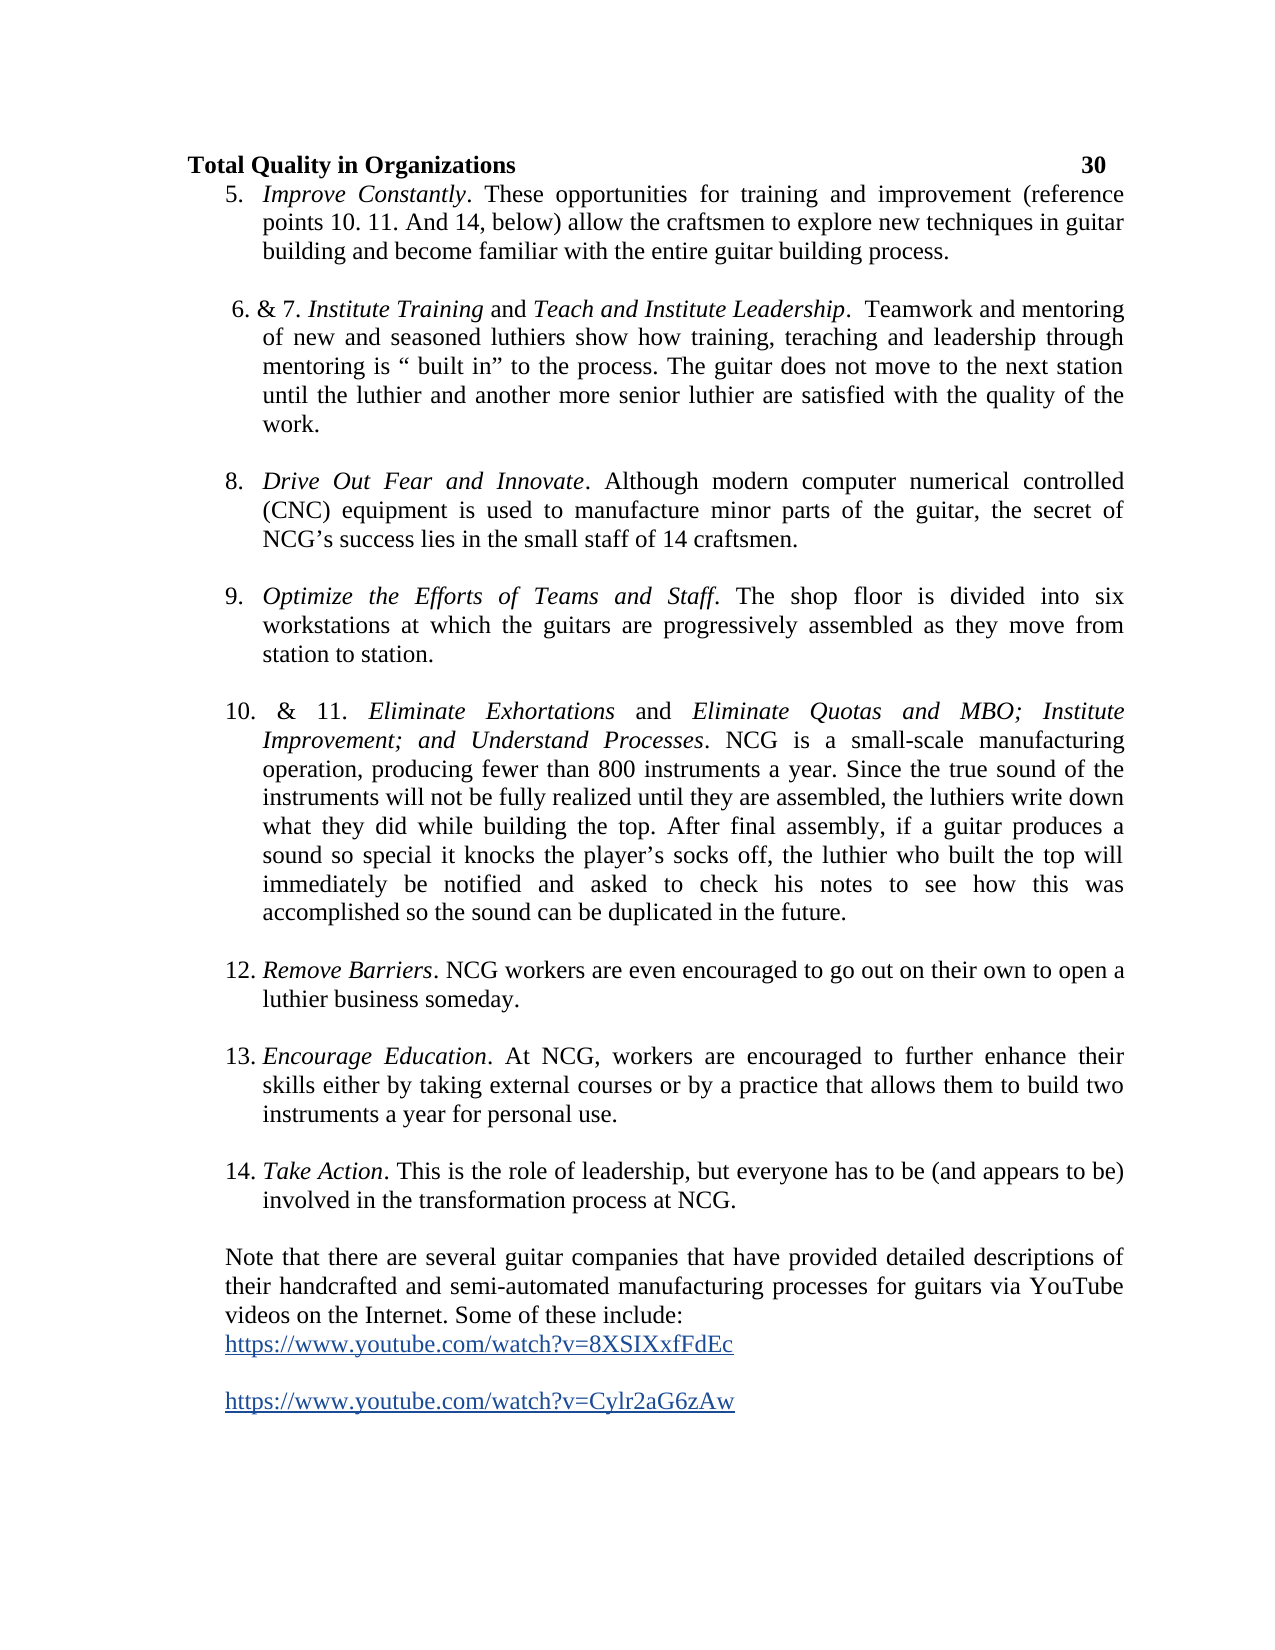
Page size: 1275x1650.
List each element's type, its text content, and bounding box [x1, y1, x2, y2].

list 6. & 7. Institute Training and Teach and Institute Leadership. Teamwork and mentoring of new and seasoned luthiers show how training, teraching and leadership through mentoring is “ built in” to the process. The guitar does not move to the next station until the luthier and another more senior luthier are satisfied with the quality of the work. [225, 294, 1125, 437]
list 9. Optimize the Efforts of Teams and Staff. The shop floor is divided into six workstations at which the guitars are progressively assembled as they move from station to station. [225, 581, 1125, 667]
list 12. Remove Barriers. NCG workers are even encouraged to go out on their own to open a luthier business someday. [225, 955, 1125, 1012]
list 14. Take Action. This is the role of leadership, but everyone has to be (and appears to be) involved in the transformation process at NCG. [225, 1156, 1125, 1214]
list 8. Drive Out Fear and Innovate. Although modern computer numerical controlled (CNC) equipment is used to manufacture minor parts of the guitar, the secret of NCG’s success lies in the small staff of 14 craftsmen. [225, 466, 1125, 552]
list 5. Improve Constantly. These opportunities for training and improvement (reference points 10. 11. And 14, below) allow the craftsmen to explore new techniques in guitar building and become familiar with the entire guitar building process. [225, 179, 1125, 265]
list https://www.youtube.com/watch?v=8XSIXxfFdEc [225, 1329, 1125, 1357]
list 13. Encourage Education. At NCG, workers are encouraged to further enhance their skills either by taking external courses or by a practice that allows them to build two instruments a year for personal use. [225, 1041, 1125, 1127]
list https://www.youtube.com/watch?v=Cylr2aG6zAw [225, 1386, 1125, 1415]
list Note that there are several guitar companies that have provided detailed descriptions of their handcrafted and semi-automated manufacturing processes for guitars via YouTube videos on the Internet. Some of these include: [225, 1242, 1125, 1329]
list 10. & 11. Eliminate Exhortations and Eliminate Quotas and MBO; Institute Improvement; and Understand Processes. NCG is a small-scale manufacturing operation, producing fewer than 800 instruments a year. Since the true sound of the instruments will not be fully realized until they are assembled, the luthiers write down what they did while building the top. After final assembly, if a guitar produces a sound so special it knocks the player’s socks off, the luthier who built the top will immediately be notified and asked to check his notes to see how this was accomplished so the sound can be duplicated in the future. [225, 696, 1125, 926]
